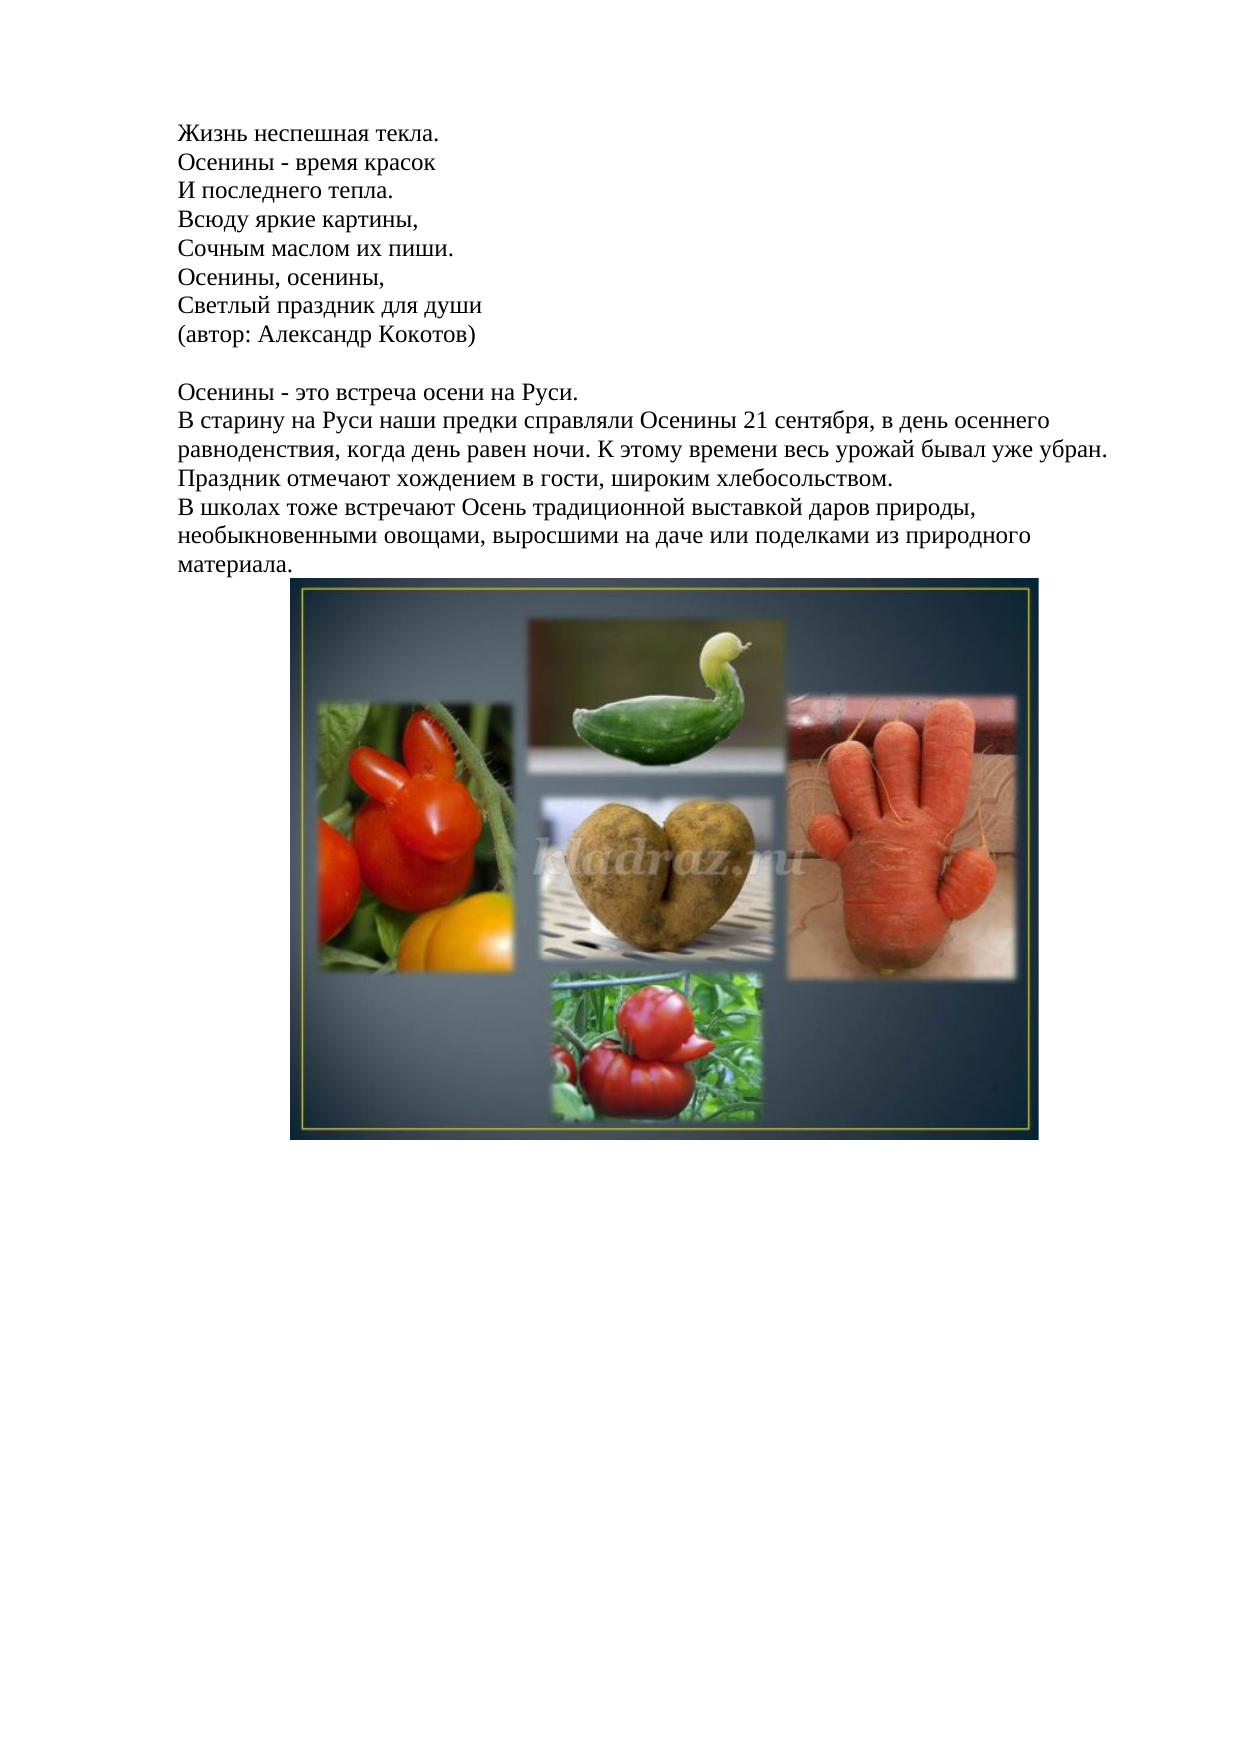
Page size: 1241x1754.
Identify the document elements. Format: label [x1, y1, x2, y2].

text [177, 118, 1152, 578]
picture [290, 578, 1039, 1140]
